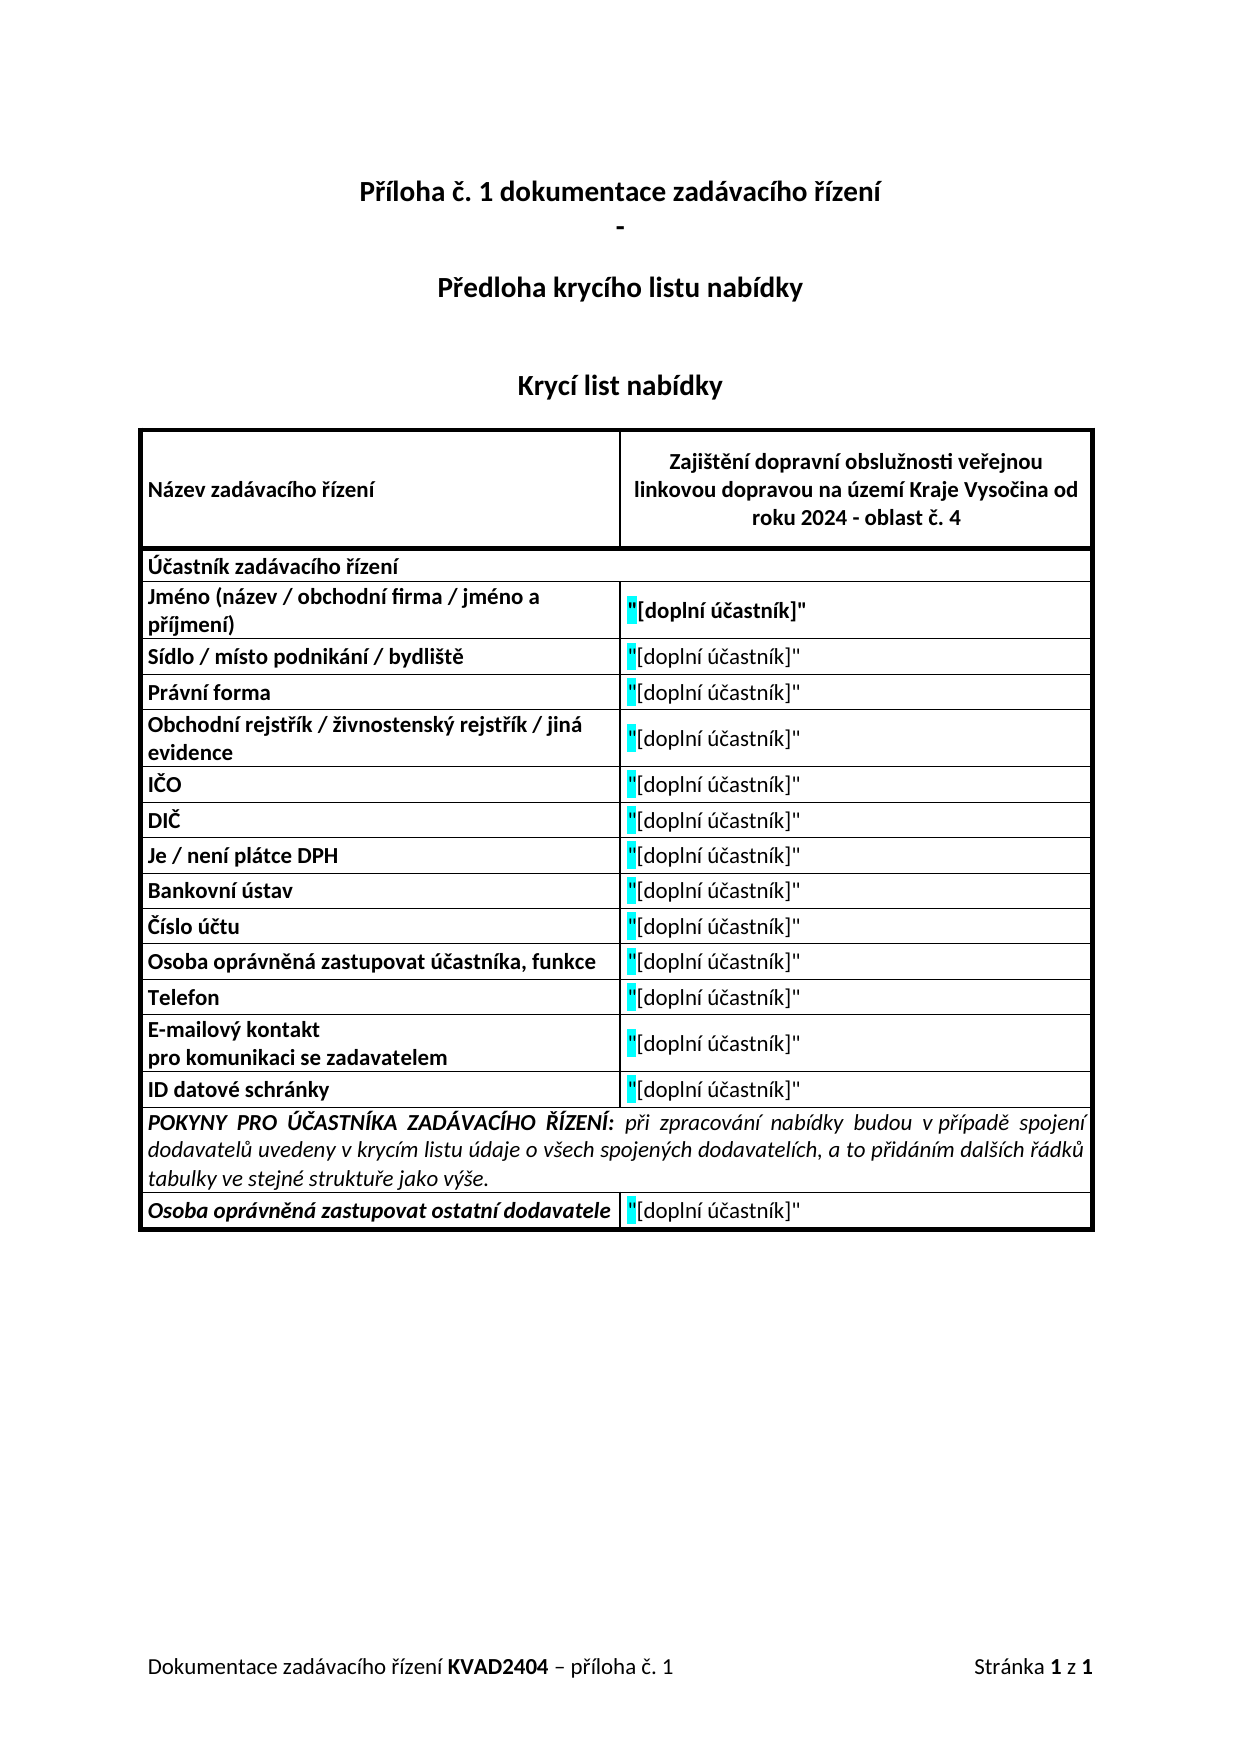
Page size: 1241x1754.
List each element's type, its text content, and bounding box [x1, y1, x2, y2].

table_cell [621, 909, 1090, 943]
table_cell Sídlo / místo podnikání / bydliště [143, 639, 619, 674]
table_cell [621, 980, 1090, 1014]
table_cell E-mailový kontakt pro komunikaci se zadavatelem [143, 1015, 619, 1071]
text - [148, 208, 1093, 244]
table_cell Právní forma [143, 675, 619, 709]
table_cell [621, 767, 1090, 802]
table_cell [621, 582, 1090, 638]
table_cell Je / není plátce DPH [143, 838, 619, 872]
table_cell [621, 675, 1090, 709]
text Předloha krycího listu nabídky [148, 269, 1093, 304]
table_cell [621, 1015, 1090, 1071]
table_cell [621, 874, 1090, 908]
table_cell Obchodní rejstřík / živnostenský rejstřík / jiná evidence [143, 710, 619, 766]
table_cell [621, 803, 1090, 837]
table_cell Účastník zadávacího řízení [143, 551, 1090, 581]
table_cell Číslo účtu [143, 909, 619, 943]
table_cell ID datové schránky [143, 1072, 619, 1107]
table_header Název zadávacího řízení [143, 432, 619, 546]
table_cell POKYNY PRO ÚČASTNÍKA ZADÁVACÍHO ŘÍZENÍ: při zpracování nabídky budou v případě spojení dodavatelů uvedeny v krycím listu údaje o všech spojených dodavatelích, a to přidáním dalších řádků tabulky ve stejné struktuře jako výše. [143, 1108, 1090, 1192]
text Krycí list nabídky [148, 367, 1093, 403]
table_cell Osoba oprávněná zastupovat ostatní dodavatele [143, 1193, 619, 1227]
table_cell Bankovní ústav [143, 874, 619, 908]
table_cell [621, 639, 1090, 674]
table_cell [621, 838, 1090, 872]
table_cell Telefon [143, 980, 619, 1014]
table_cell [621, 1193, 1090, 1227]
table_cell Jméno (název / obchodní firma / jméno a příjmení) [143, 582, 619, 638]
table_cell DIČ [143, 803, 619, 837]
table_cell [621, 1072, 1090, 1107]
table_cell Osoba oprávněná zastupovat účastníka, funkce [143, 944, 619, 979]
table_header Zajištění dopravní obslužnosti veřejnou linkovou dopravou na území Kraje Vysočina od roku 2024 - oblast č. 4 [621, 432, 1090, 546]
table_cell IČO [143, 767, 619, 802]
table_cell [621, 710, 1090, 766]
text Příloha č. 1 dokumentace zadávacího řízení [148, 173, 1093, 208]
table_cell [621, 944, 1090, 979]
